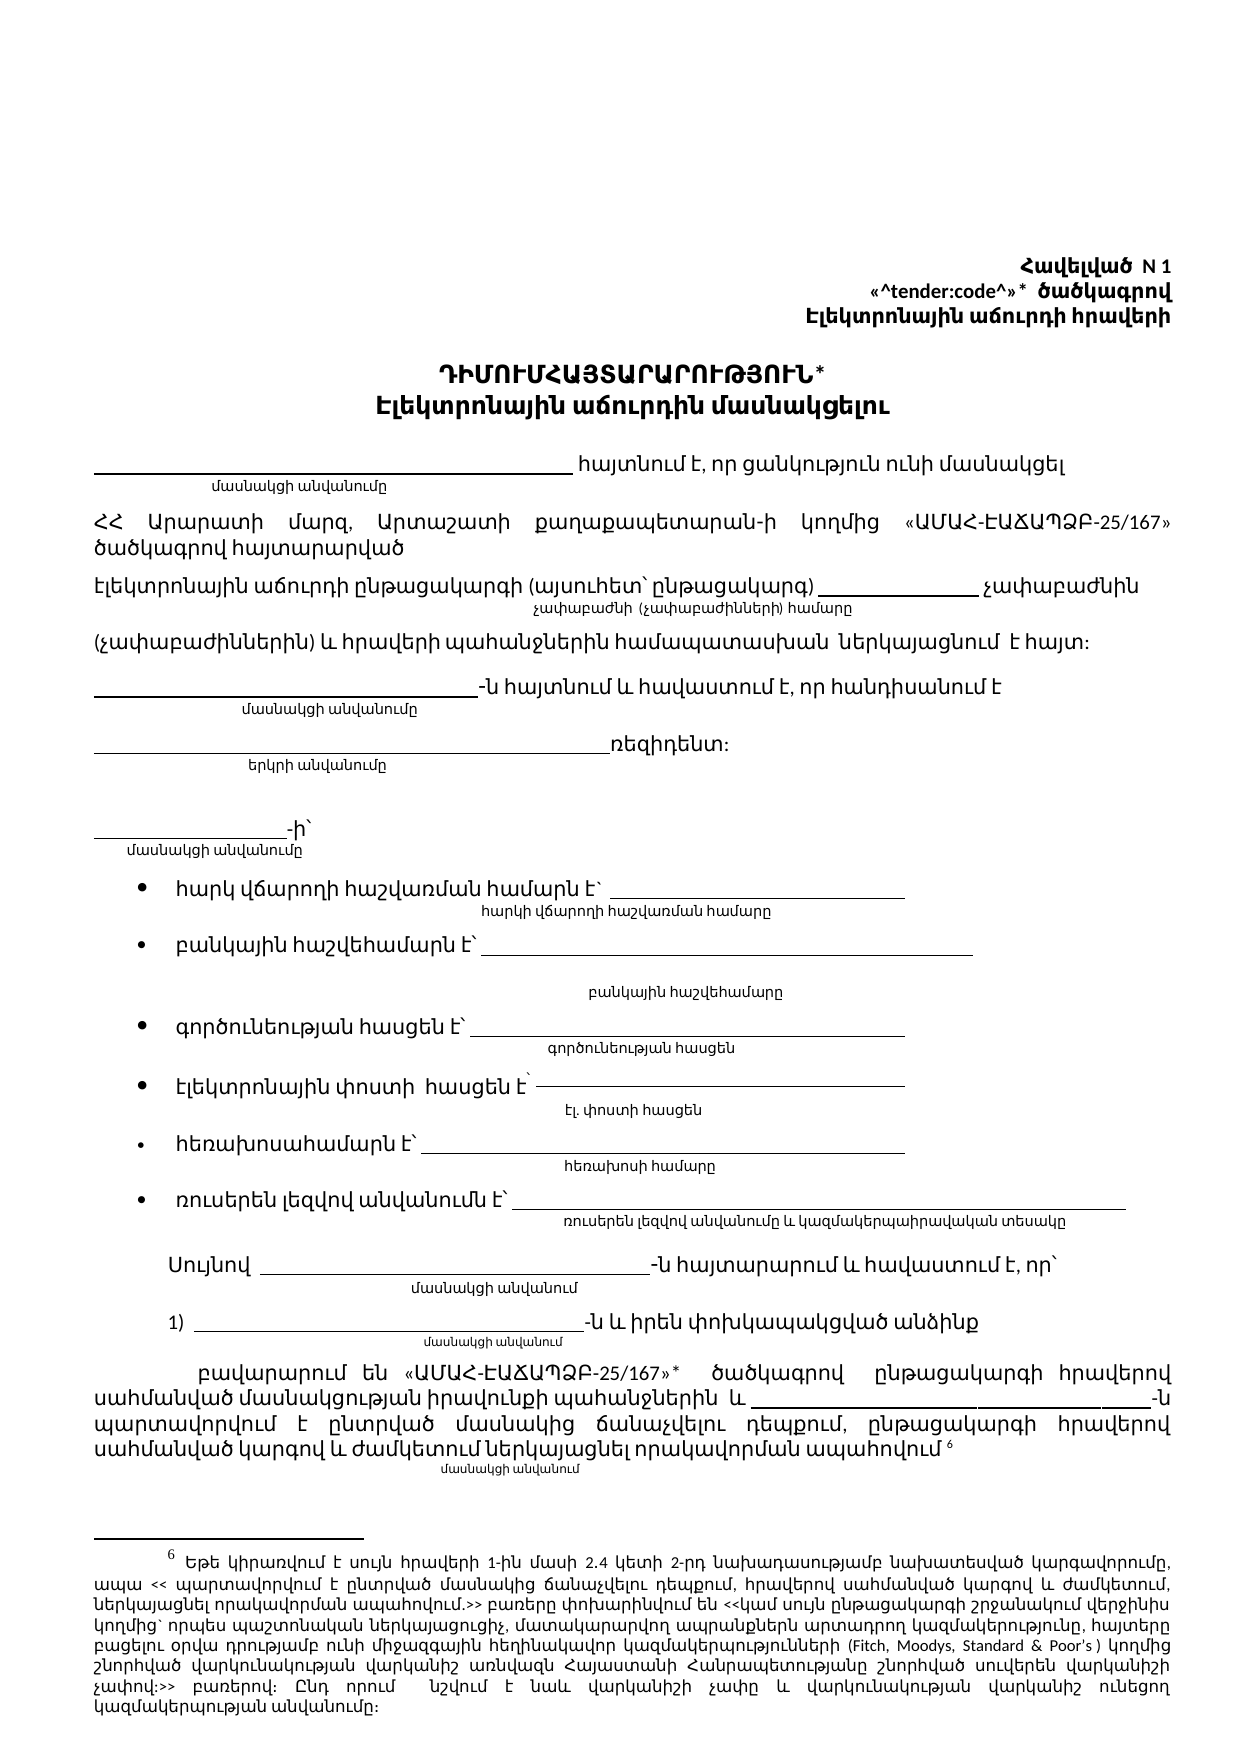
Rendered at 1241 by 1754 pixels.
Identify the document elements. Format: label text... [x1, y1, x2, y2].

subtitle Էլեկտրոնային աճուրդին մասնակցելու [94, 390, 1171, 421]
text Սույնով -ն հայտարարում և հավաստում է, որ՝ [94, 1248, 1171, 1279]
text ԴԻՄՈՒՄՀԱՅՏԱՐԱՐՈՒԹՅՈՒՆ* [94, 360, 1171, 390]
text մասնակցի անվանում [94, 1279, 1171, 1309]
text մասնակցի անվանումը [94, 841, 1171, 872]
text մասնակցի անվանումը [94, 477, 1171, 507]
text հարկի վճարողի հաշվառման համարը [94, 902, 1171, 933]
text մասնակցի անվանում [94, 1335, 1171, 1360]
list հարկ վճարողի հաշվառման համարն է` [138, 872, 1171, 902]
text երկրի անվանումը [94, 756, 1171, 787]
text էլ. փոստի հասցեն [94, 1101, 1171, 1131]
text չափաբաժնի (չափաբաժինների) համարը [94, 599, 1171, 629]
list գործունեության հասցեն է՝ [138, 1014, 1171, 1040]
text բանկային հաշվեհամարը [94, 983, 1171, 1014]
text -ի՝ [94, 816, 1171, 841]
text էլեկտրոնային աճուրդի ընթացակարգի (այսուհետ՝ ընթացակարգ) չափաբաժնին [94, 573, 1171, 599]
text հեռախոսի համարը [462, 1157, 1171, 1187]
text (չափաբաժիններին) և հրավերի պահանջներին համապատասխան ներկայացնում է հայտ: [94, 629, 1171, 655]
text -ն հայտնում և հավաստում է, որ հանդիսանում է [94, 670, 1171, 701]
text ռեզիդենտ: [94, 731, 1171, 756]
text ՀՀ Արարատի մարզ, Արտաշատի քաղաքապետարան-ի կողմից «ԱՄԱՀ-ԷԱՃԱՊՁԲ-25/167» ծածկագրով հայտարարված [94, 507, 1171, 561]
text 1) -ն և իրեն փոխկապակցված անձինք [94, 1309, 1171, 1335]
text ռուսերեն լեզվով անվանումը և կազմակերպաիրավական տեսակը [94, 1213, 1171, 1243]
list էլեկտրոնային փոստի հասցեն է՝ [138, 1070, 1171, 1101]
text Հավելված N 1 [94, 253, 1171, 278]
text Էլեկտրոնային աճուրդի հրավերի [94, 304, 1171, 329]
list բանկային հաշվեհամարն է՝ [138, 933, 1171, 983]
text հայտնում է, որ ցանկություն ունի մասնակցել [94, 451, 1171, 477]
text «^tender:code^»* ծածկագրով [94, 278, 1171, 304]
text մասնակցի անվանում [94, 1462, 1171, 1487]
list ռուսերեն լեզվով անվանումն է՝ [138, 1187, 1171, 1213]
text բավարարում են «ԱՄԱՀ-ԷԱՃԱՊՁԲ-25/167»* ծածկագրով ընթացակարգի հրավերով սահմանված մասնակցության իրավունքի պահանջներին և -ն պարտավորվում է ընտրված մասնակից ճանաչվելու դեպքում, ընթացակարգի հրավերով սահմանված կարգով և ժամկետում ներկայացնել որակավորման ապահովում [94, 1360, 1171, 1462]
text մասնակցի անվանումը [94, 701, 1171, 731]
text գործունեության հասցեն [94, 1040, 1171, 1070]
list հեռախոսահամարն է՝ [138, 1131, 1171, 1157]
